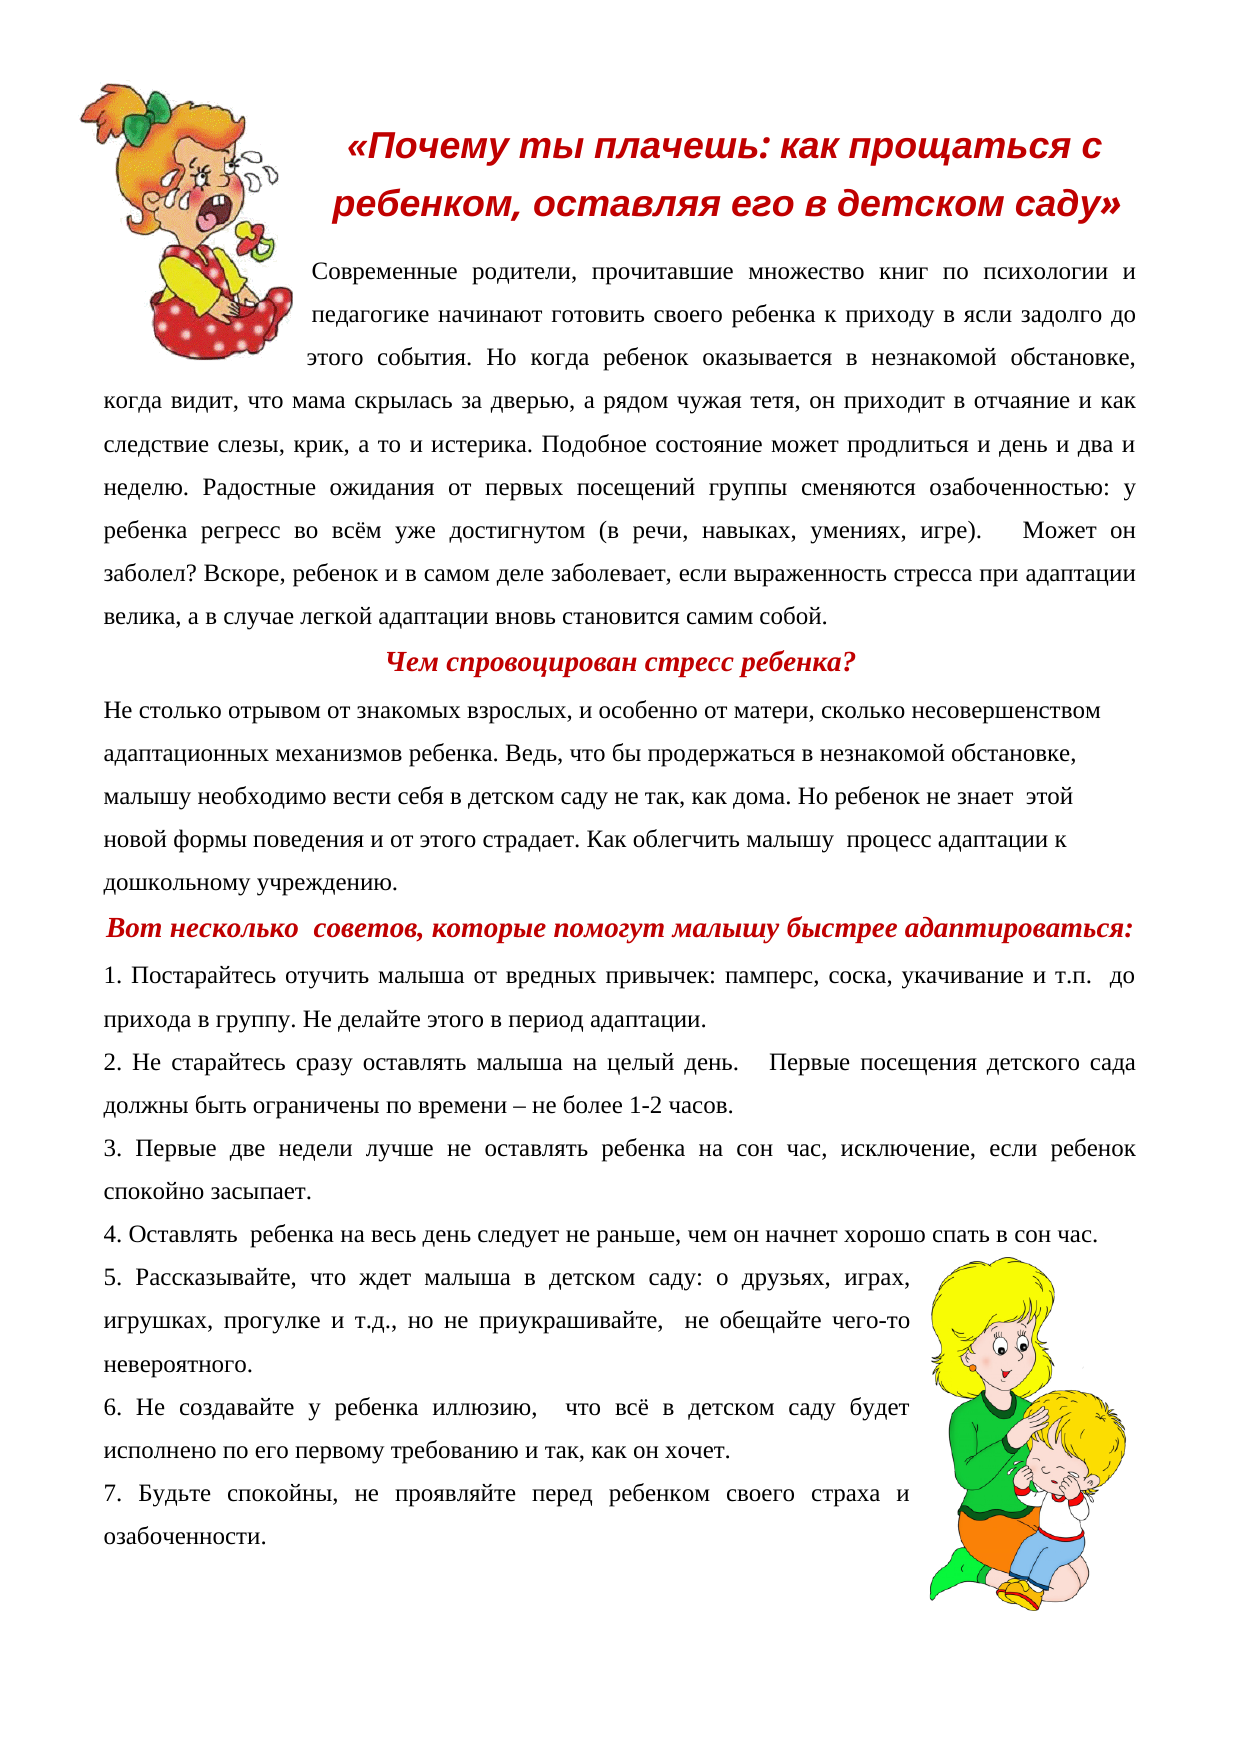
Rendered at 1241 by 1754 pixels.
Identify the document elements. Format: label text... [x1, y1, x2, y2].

text 4. Оставлять ребенка на весь день следует не раньше, чем он начнет хорошо спать в сон час. [103, 1219, 1137, 1248]
text Вот несколько советов, которые помогут малышу быстрее адаптироваться: [103, 910, 1137, 944]
text Современные родители, прочитавшие множество книг по психологии и педагогике начинают готовить своего ребенка к приходу в ясли задолго до этого события. Но когда ребенок оказывается в незнакомой обстановке, когда видит, что мама скрылась за дверью, а рядом чужая тетя, он приходит в отчаяние и как следствие слезы, крик, а то и истерика. Подобное состояние может продлиться и день и два и неделю. Радостные ожидания от первых посещений группы сменяются озабоченностью: у ребенка регресс во всём уже достигнутом (в речи, навыках, умениях, игре). Может он заболел? Вскоре, ребенок и в самом деле заболевает, если выраженность стресса при адаптации велика, а в случае легкой адаптации вновь становится самим собой. [103, 256, 1137, 630]
text 5. Рассказывайте, что ждет малыша в детском саду: о друзьях, играх, игрушках, прогулке и т.д., но не приукрашивайте, не обещайте чего-то невероятного. [103, 1262, 929, 1377]
text 6. Не создавайте у ребенка иллюзию, что всё в детском саду будет исполнено по его первому требованию и так, как он хочет. [103, 1392, 929, 1464]
text 1. Постарайтесь отучить малыша от вредных привычек: памперс, соска, укачивание и т.п. до прихода в группу. Не делайте этого в период адаптации. [103, 961, 1137, 1032]
text Чем спровоцирован стресс ребенка? [103, 644, 1137, 678]
text Не столько отрывом от знакомых взрослых, и особенно от матери, сколько несовершенством адаптационных механизмов ребенка. Ведь, что бы продержаться в незнакомой обстановке, малышу необходимо вести себя в детском саду не так, как дома. Но ребенок не знает этой новой формы поведения и от этого страдает. Как облегчить малышу процесс адаптации к дошкольному учреждению. [103, 695, 1137, 896]
text «Почему ты плачешь: как прощаться с ребенком, оставляя его в детском саду» [177, 118, 1152, 228]
picture [929, 1257, 1140, 1611]
text 3. Первые две недели лучше не оставлять ребенка на сон час, исключение, если ребенок спокойно засыпает. [103, 1133, 1137, 1205]
text 2. Не старайтесь сразу оставлять малыша на целый день. Первые посещения детского сада должны быть ограничены по времени – не более 1-2 часов. [103, 1047, 1137, 1119]
text 7. Будьте спокойны, не проявляйте перед ребенком своего страха и озабоченности. [103, 1478, 929, 1550]
